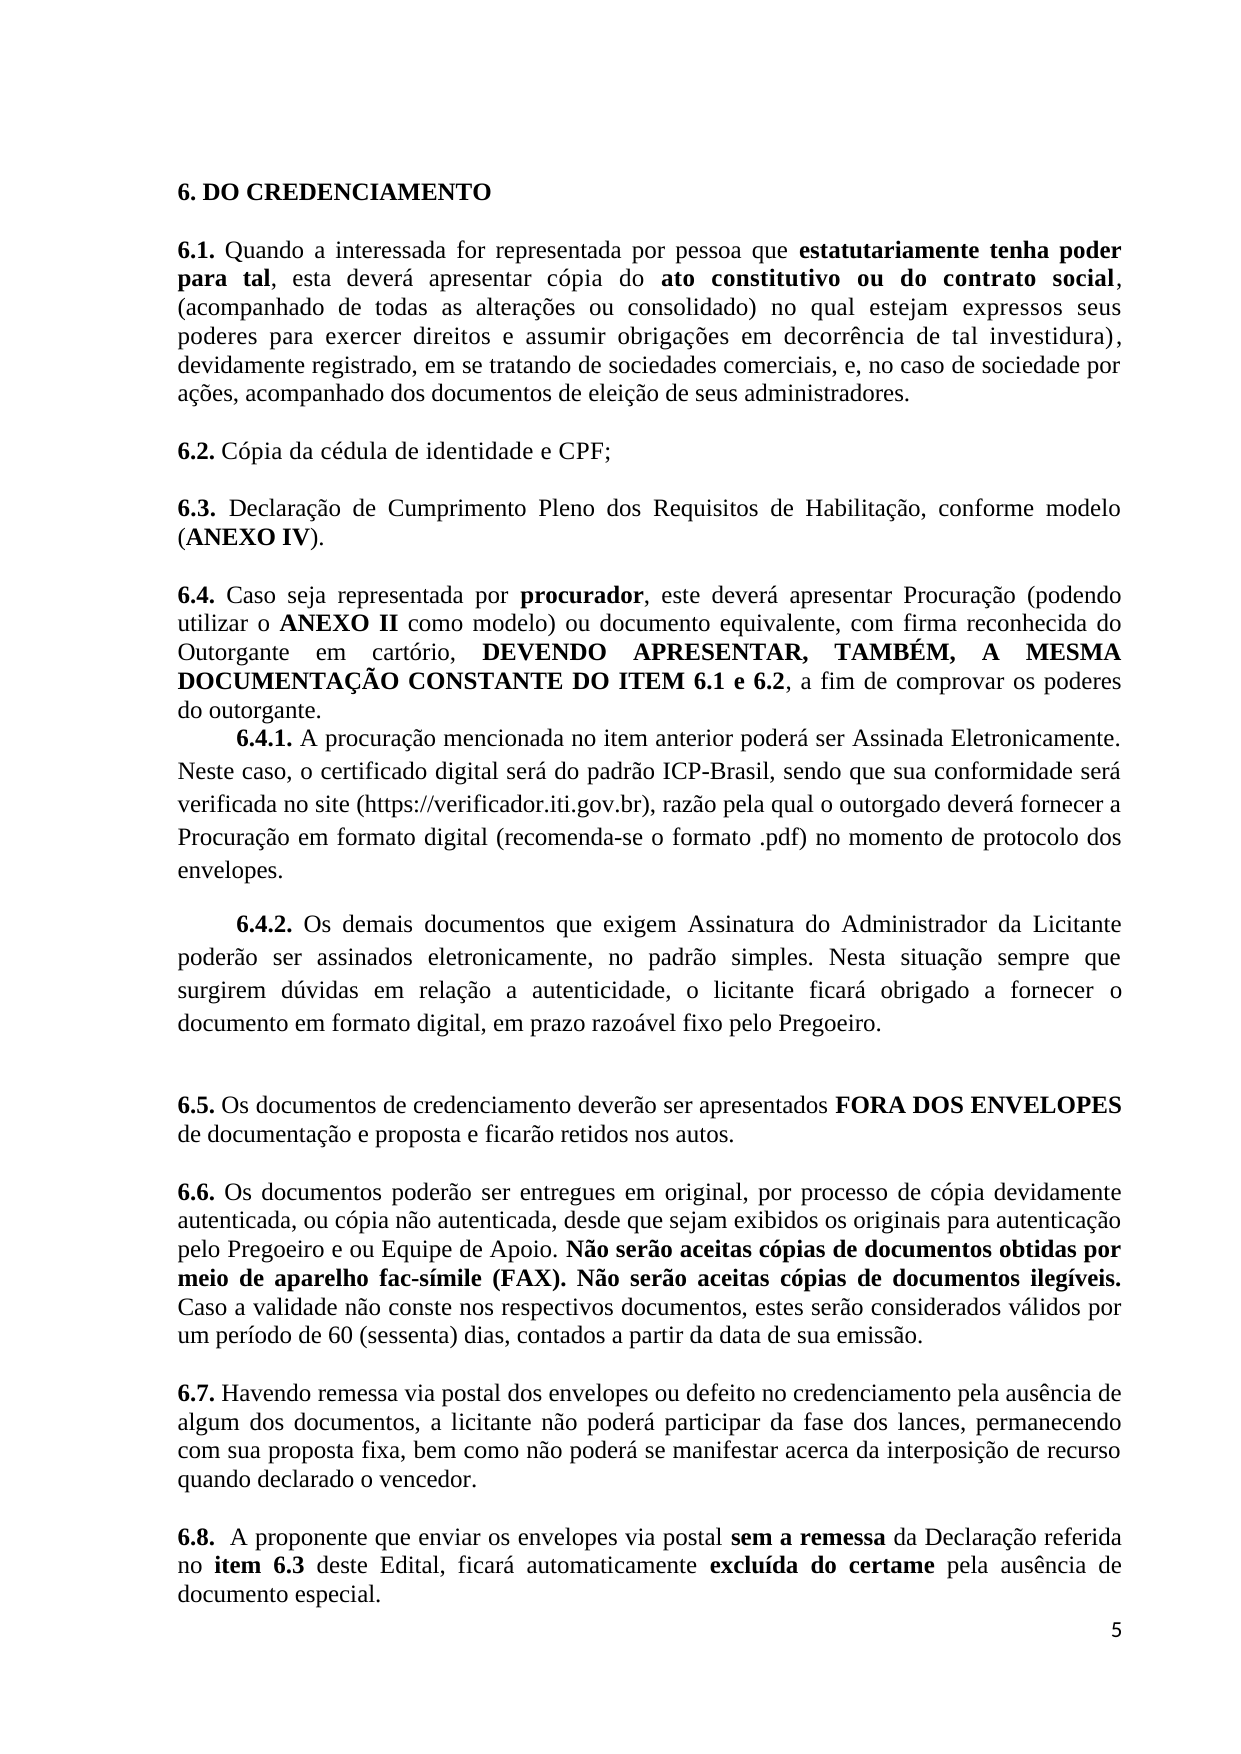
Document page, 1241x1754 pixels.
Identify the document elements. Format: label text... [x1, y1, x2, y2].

text 6.4. Caso seja representada por procurador, este deverá apresentar Procuração (podendo utilizar o ANEXO II como modelo) ou documento equivalente, com firma reconhecida do Outorgante em cartório, DEVENDO APRESENTAR, TAMBÉM, A MESMA DOCUMENTAÇÃO CONSTANTE DO ITEM 6.1 e 6.2, a fim de comprovar os poderes do outorgante. [177, 580, 1122, 723]
text 6. DO CREDENCIAMENTO [177, 177, 1122, 206]
text 6.6. Os documentos poderão ser entregues em original, por processo de cópia devidamente autenticada, ou cópia não autenticada, desde que sejam exibidos os originais para autenticação pelo Pregoeiro e ou Equipe de Apoio. Não serão aceitas cópias de documentos obtidas por meio de aparelho fac-símile (FAX). Não serão aceitas cópias de documentos ilegíveis. Caso a validade não conste nos respectivos documentos, estes serão considerados válidos por um período de 60 (sessenta) dias, contados a partir da data de sua emissão. [177, 1177, 1122, 1349]
text 6.2. Cópia da cédula de identidade e CPF; [177, 436, 1122, 465]
text 6.4.1. A procuração mencionada no item anterior poderá ser Assinada Eletronicamente. Neste caso, o certificado digital será do padrão ICP-Brasil, sendo que sua conformidade será verificada no site (https://verificador.iti.gov.br), razão pela qual o outorgado deverá fornecer a Procuração em formato digital (recomenda-se o formato .pdf) no momento de protocolo dos envelopes. [177, 851, 1122, 884]
text 6.3. Declaração de Cumprimento Pleno dos Requisitos de Habilitação, conforme modelo (ANEXO IV). [177, 493, 1122, 551]
text 6.7. Havendo remessa via postal dos envelopes ou defeito no credenciamento pela ausência de algum dos documentos, a licitante não poderá participar da fase dos lances, permanecendo com sua proposta fixa, bem como não poderá se manifestar acerca da interposição de recurso quando declarado o vencedor. [177, 1378, 1122, 1493]
text 6.1. Quando a interessada for representada por pessoa que estatutariamente tenha poder para tal, esta deverá apresentar cópia do ato constitutivo ou do contrato social, (acompanhado de todas as alterações ou consolidado) no qual estejam expressos seus poderes para exercer direitos e assumir obrigações em decorrência de tal investidura), devidamente registrado, em se tratando de sociedades comerciais, e, no caso de sociedade por ações, acompanhado dos documentos de eleição de seus administradores. [177, 235, 1122, 407]
text 6.5. Os documentos de credenciamento deverão ser apresentados FORA DOS ENVELOPES de documentação e proposta e ficarão retidos nos autos. [177, 1090, 1122, 1148]
text 6.8. A proponente que enviar os envelopes via postal sem a remessa da Declaração referida no item 6.3 deste Edital, ficará automaticamente excluída do certame pela ausência de documento especial. [177, 1522, 1122, 1608]
text 6.4.2. Os demais documentos que exigem Assinatura do Administrador da Licitante poderão ser assinados eletronicamente, no padrão simples. Nesta situação sempre que surgirem dúvidas em relação a autenticidade, o licitante ficará obrigado a fornecer o documento em formato digital, em prazo razoável fixo pelo Pregoeiro. [177, 909, 1122, 1037]
text 6.4.1. A procuração mencionada no item anterior poderá ser Assinada Eletronicamente. Neste caso, o certificado digital será do padrão ICP-Brasil, sendo que sua conformidade será verificada no site (https://verificador.iti.gov.br), razão pela qual o outorgado deverá fornecer a Procuração em formato digital (recomenda-se o formato .pdf) no momento de protocolo dos envelopes. [177, 723, 1122, 790]
